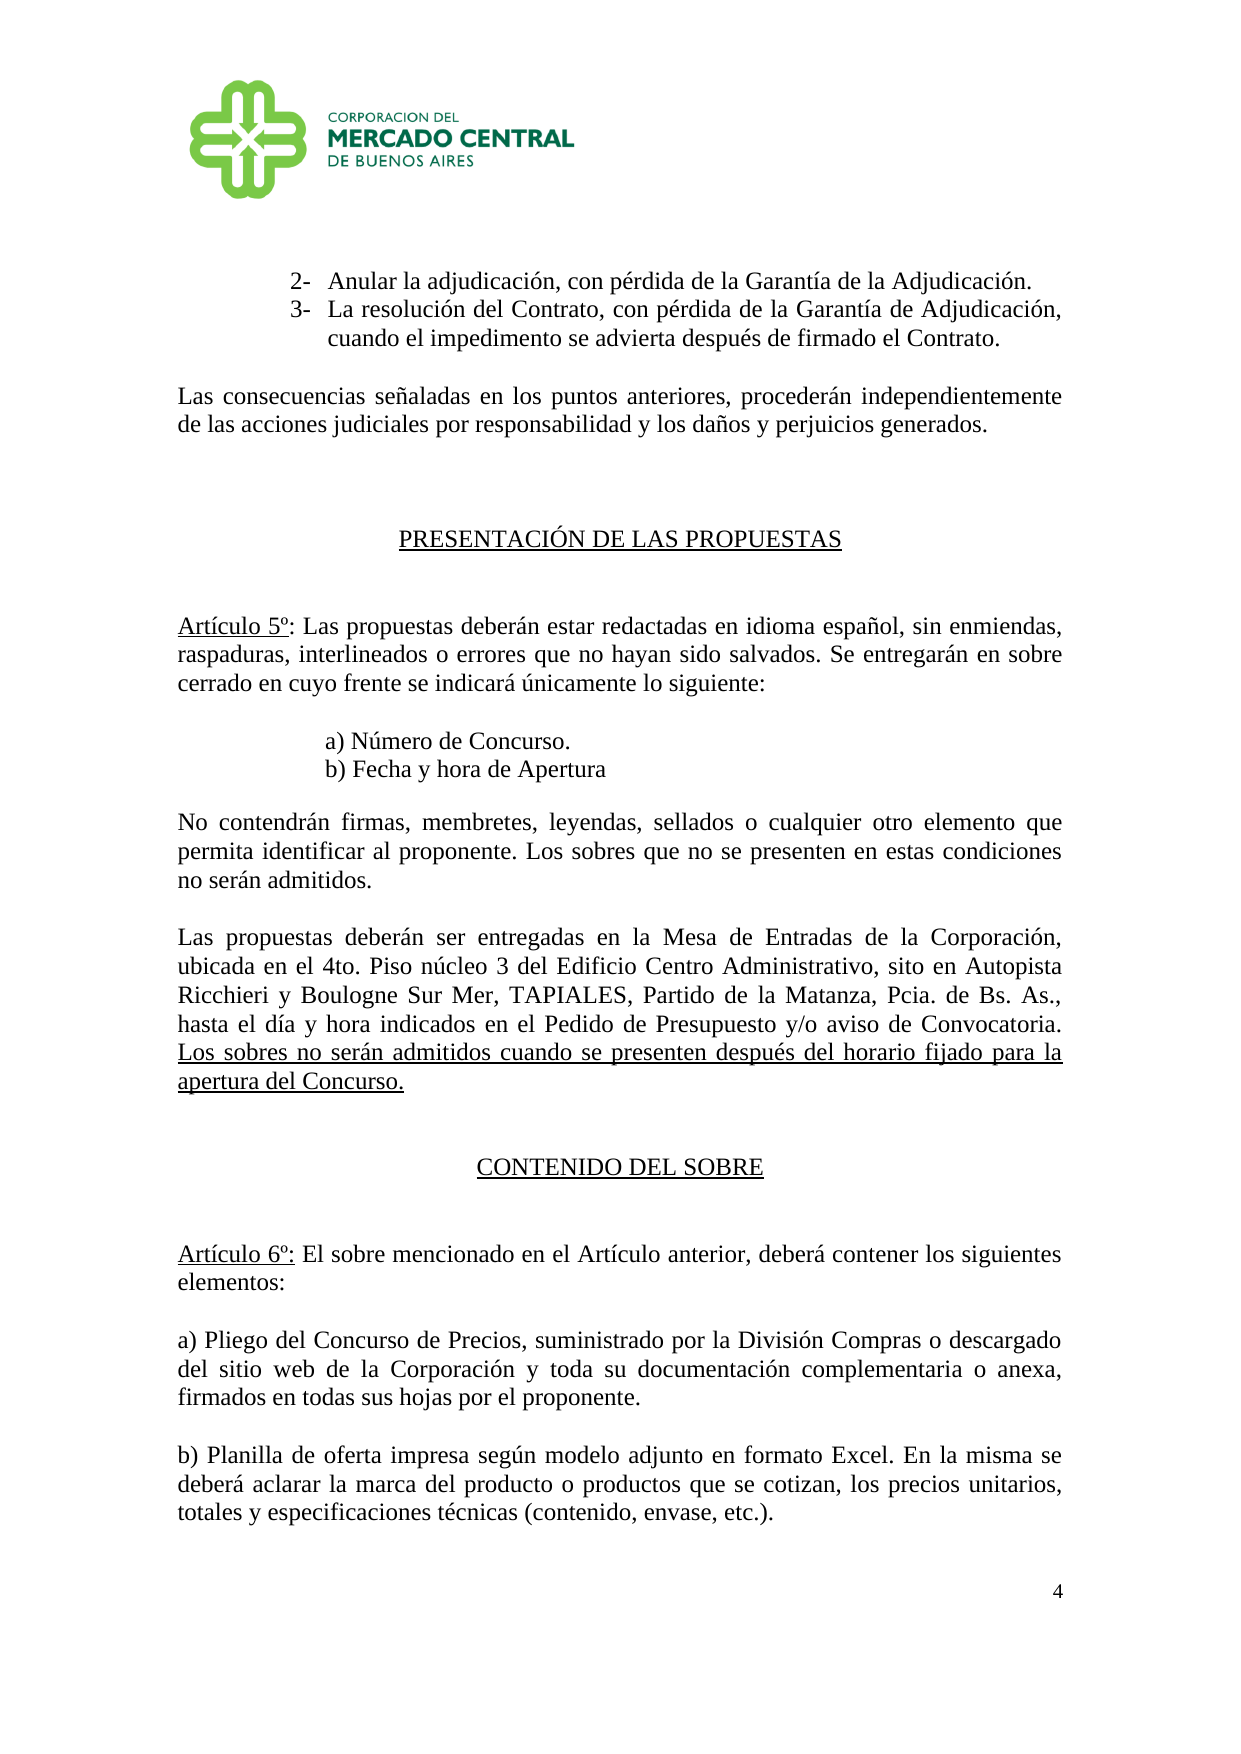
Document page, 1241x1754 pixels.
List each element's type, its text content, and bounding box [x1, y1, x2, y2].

text Las propuestas deberán ser entregadas en la Mesa de Entradas de la Corporación, ubicada en el 4to. Piso núcleo 3 del Edificio Centro Administrativo, sito en Autopista Ricchieri y Boulogne Sur Mer, TAPIALES, Partido de la Matanza, Pcia. de Bs. As., hasta el día y hora indicados en el Pedido de Presupuesto y/o aviso de Convocatoria. Los sobres no serán admitidos cuando se presenten después del horario fijado para la apertura del Concurso. [177, 1063, 1063, 1095]
text Artículo 5º: Las propuestas deberán estar redactadas en idioma español, sin enmiendas, raspaduras, interlineados o errores que no hayan sido salvados. Se entregarán en sobre cerrado en cuyo frente se indicará únicamente lo siguiente: [177, 611, 1063, 697]
picture [177, 75, 590, 211]
text b) Fecha y hora de Apertura [177, 754, 1063, 783]
text a) Pliego del Concurso de Precios, suministrado por la División Compras o descargado del sitio web de la Corporación y toda su documentación complementaria o anexa, firmados en todas sus hojas por el proponente. [177, 1325, 1063, 1411]
text b) Planilla de oferta impresa según modelo adjunto en formato Excel. En la misma se deberá aclarar la marca del producto o productos que se cotizan, los precios unitarios, totales y especificaciones técnicas (contenido, envase, etc.). [177, 1440, 1063, 1526]
text Las propuestas deberán ser entregadas en la Mesa de Entradas de la Corporación, ubicada en el 4to. Piso núcleo 3 del Edificio Centro Administrativo, sito en Autopista Ricchieri y Boulogne Sur Mer, TAPIALES, Partido de la Matanza, Pcia. de Bs. As., hasta el día y hora indicados en el Pedido de Presupuesto y/o aviso de Convocatoria. Los sobres no serán admitidos cuando se presenten después del horario fijado para la apertura del Concurso. [177, 922, 1063, 1062]
list La resolución del Contrato, con pérdida de la Garantía de Adjudicación, cuando el impedimento se advierta después de firmado el Contrato. [290, 294, 1063, 352]
text No contendrán firmas, membretes, leyendas, sellados o cualquier otro elemento que permita identificar al proponente. Los sobres que no se presenten en estas condiciones no serán admitidos. [177, 807, 1063, 894]
text Las consecuencias señaladas en los puntos anteriores, procederán independientemente de las acciones judiciales por responsabilidad y los daños y perjuicios generados. [177, 381, 1063, 438]
text a) Número de Concurso. [177, 726, 1063, 754]
text Artículo 6º: El sobre mencionado en el Artículo anterior, deberá contener los siguientes elementos: [177, 1239, 1063, 1296]
subtitle PRESENTACIÓN DE LAS PROPUESTAS [177, 524, 1063, 553]
subtitle CONTENIDO DEL SOBRE [177, 1152, 1063, 1181]
list Anular la adjudicación, con pérdida de la Garantía de la Adjudicación. [290, 266, 1063, 294]
